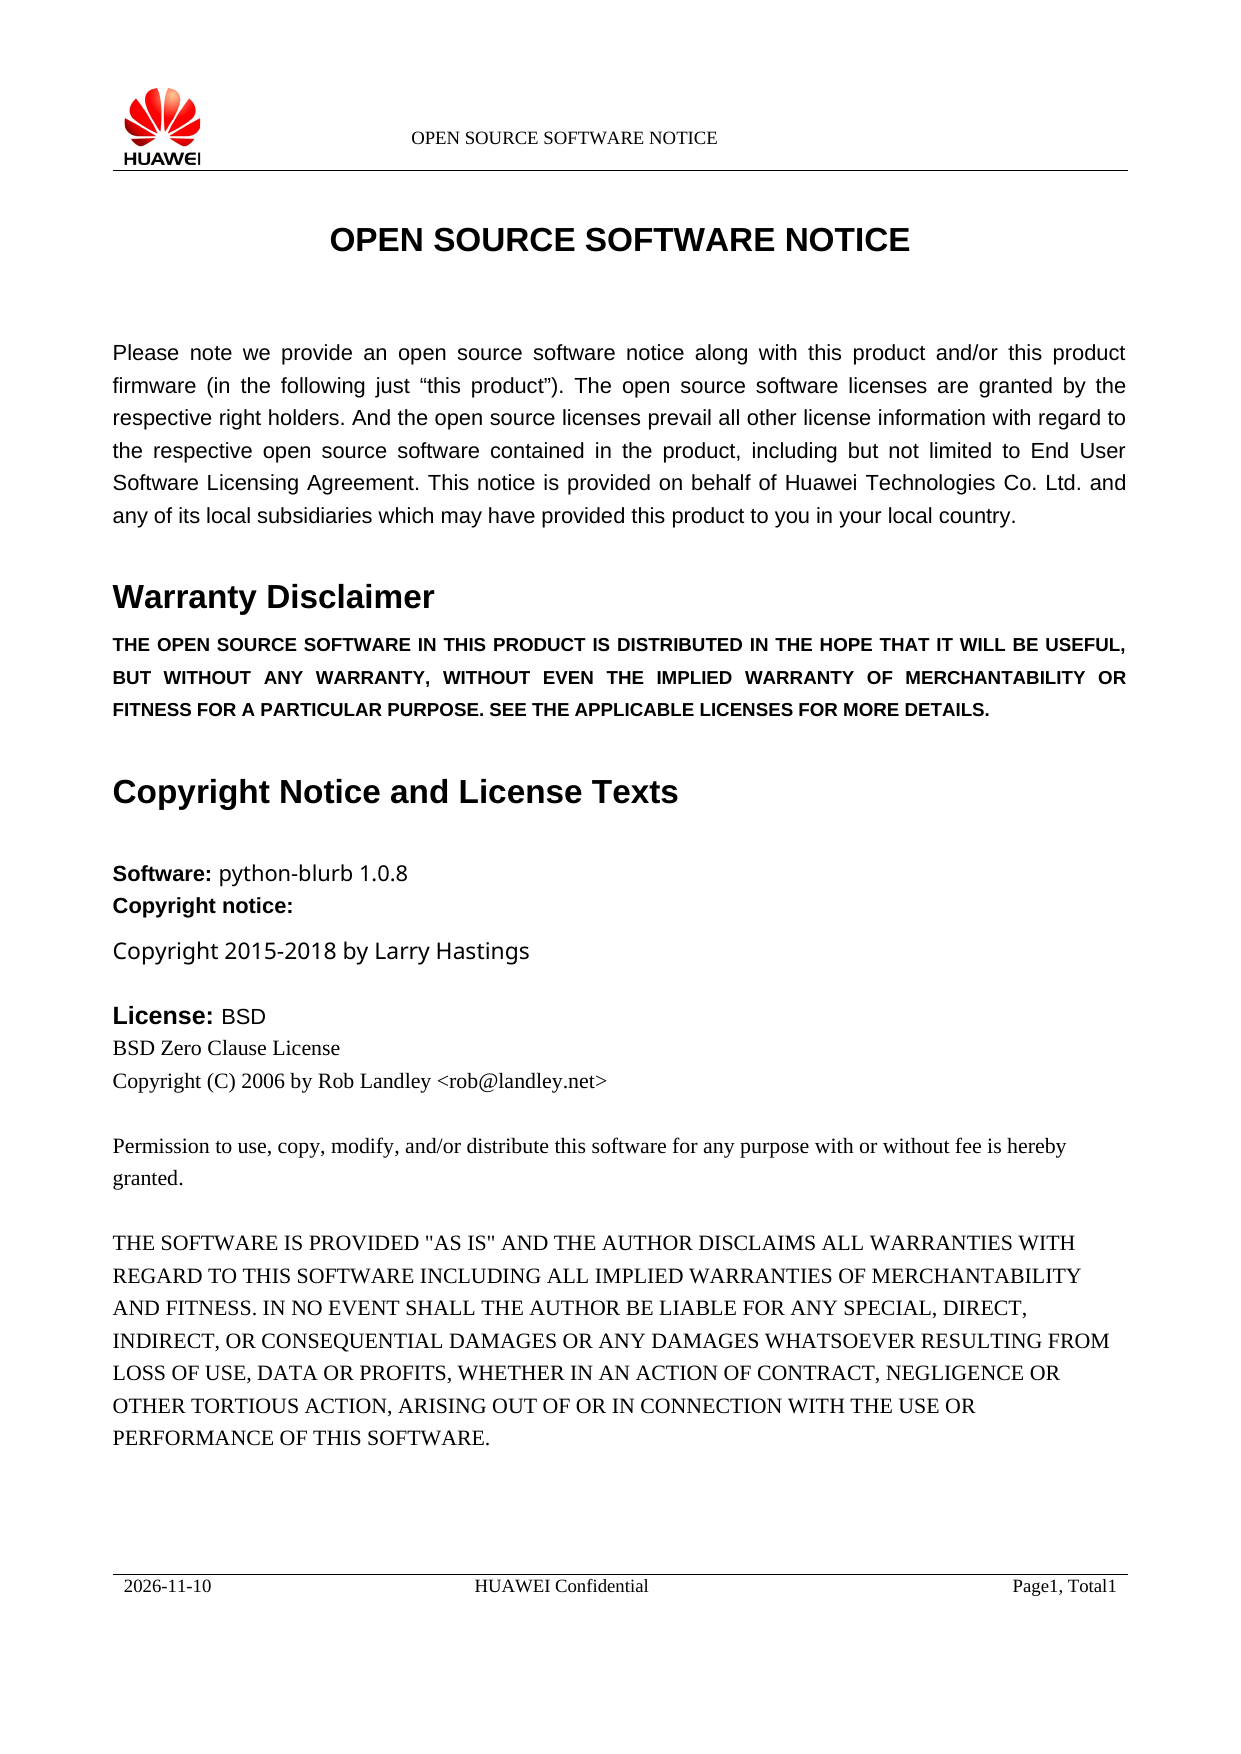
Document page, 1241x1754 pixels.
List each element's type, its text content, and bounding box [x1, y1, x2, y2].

text OPEN SOURCE SOFTWARE NOTICE [112, 206, 1128, 271]
picture [124, 88, 201, 165]
title Software: python-blurb 1.0.8 [112, 856, 1128, 889]
text Warranty Disclaimer [112, 564, 1128, 629]
text The open source software in this product is distributed in the hope that it will be useful, but WITHOUT ANY WARRANTY, without even the implied warranty of MERCHANTABILITY or FITNESS FOR A PARTICULAR PURPOSE. See the applicable licenses for more details. [112, 629, 1128, 726]
text License: BSD [112, 999, 1128, 1031]
text BSD Zero Clause License Copyright (C) 2006 by Rob Landley <rob@landley.net> Permission to use, copy, modify, and/or distribute this software for any purpose with or without fee is hereby granted. THE SOFTWARE IS PROVIDED "AS IS" AND THE AUTHOR DISCLAIMS ALL WARRANTIES WITH REGARD TO THIS SOFTWARE INCLUDING ALL IMPLIED WARRANTIES OF MERCHANTABILITY AND FITNESS. IN NO EVENT SHALL THE AUTHOR BE LIABLE FOR ANY SPECIAL, DIRECT, INDIRECT, OR CONSEQUENTIAL DAMAGES OR ANY DAMAGES WHATSOEVER RESULTING FROM LOSS OF USE, DATA OR PROFITS, WHETHER IN AN ACTION OF CONTRACT, NEGLIGENCE OR OTHER TORTIOUS ACTION, ARISING OUT OF OR IN CONNECTION WITH THE USE OR PERFORMANCE OF THIS SOFTWARE. [112, 1031, 1128, 1486]
text Please note we provide an open source software notice along with this product and/or this product firmware (in the following just “this product”). The open source software licenses are granted by the respective right holders. And the open source licenses prevail all other license information with regard to the respective open source software contained in the product, including but not limited to End User Software Licensing Agreement. This notice is provided on behalf of Huawei Technologies Co. Ltd. and any of its local subsidiaries which may have provided this product to you in your local country. [112, 336, 1128, 531]
text Copyright notice: [112, 889, 1128, 921]
text Copyright Notice and License Texts [112, 759, 1128, 824]
text Copyright 2015-2018 by Larry Hastings [112, 934, 1128, 999]
